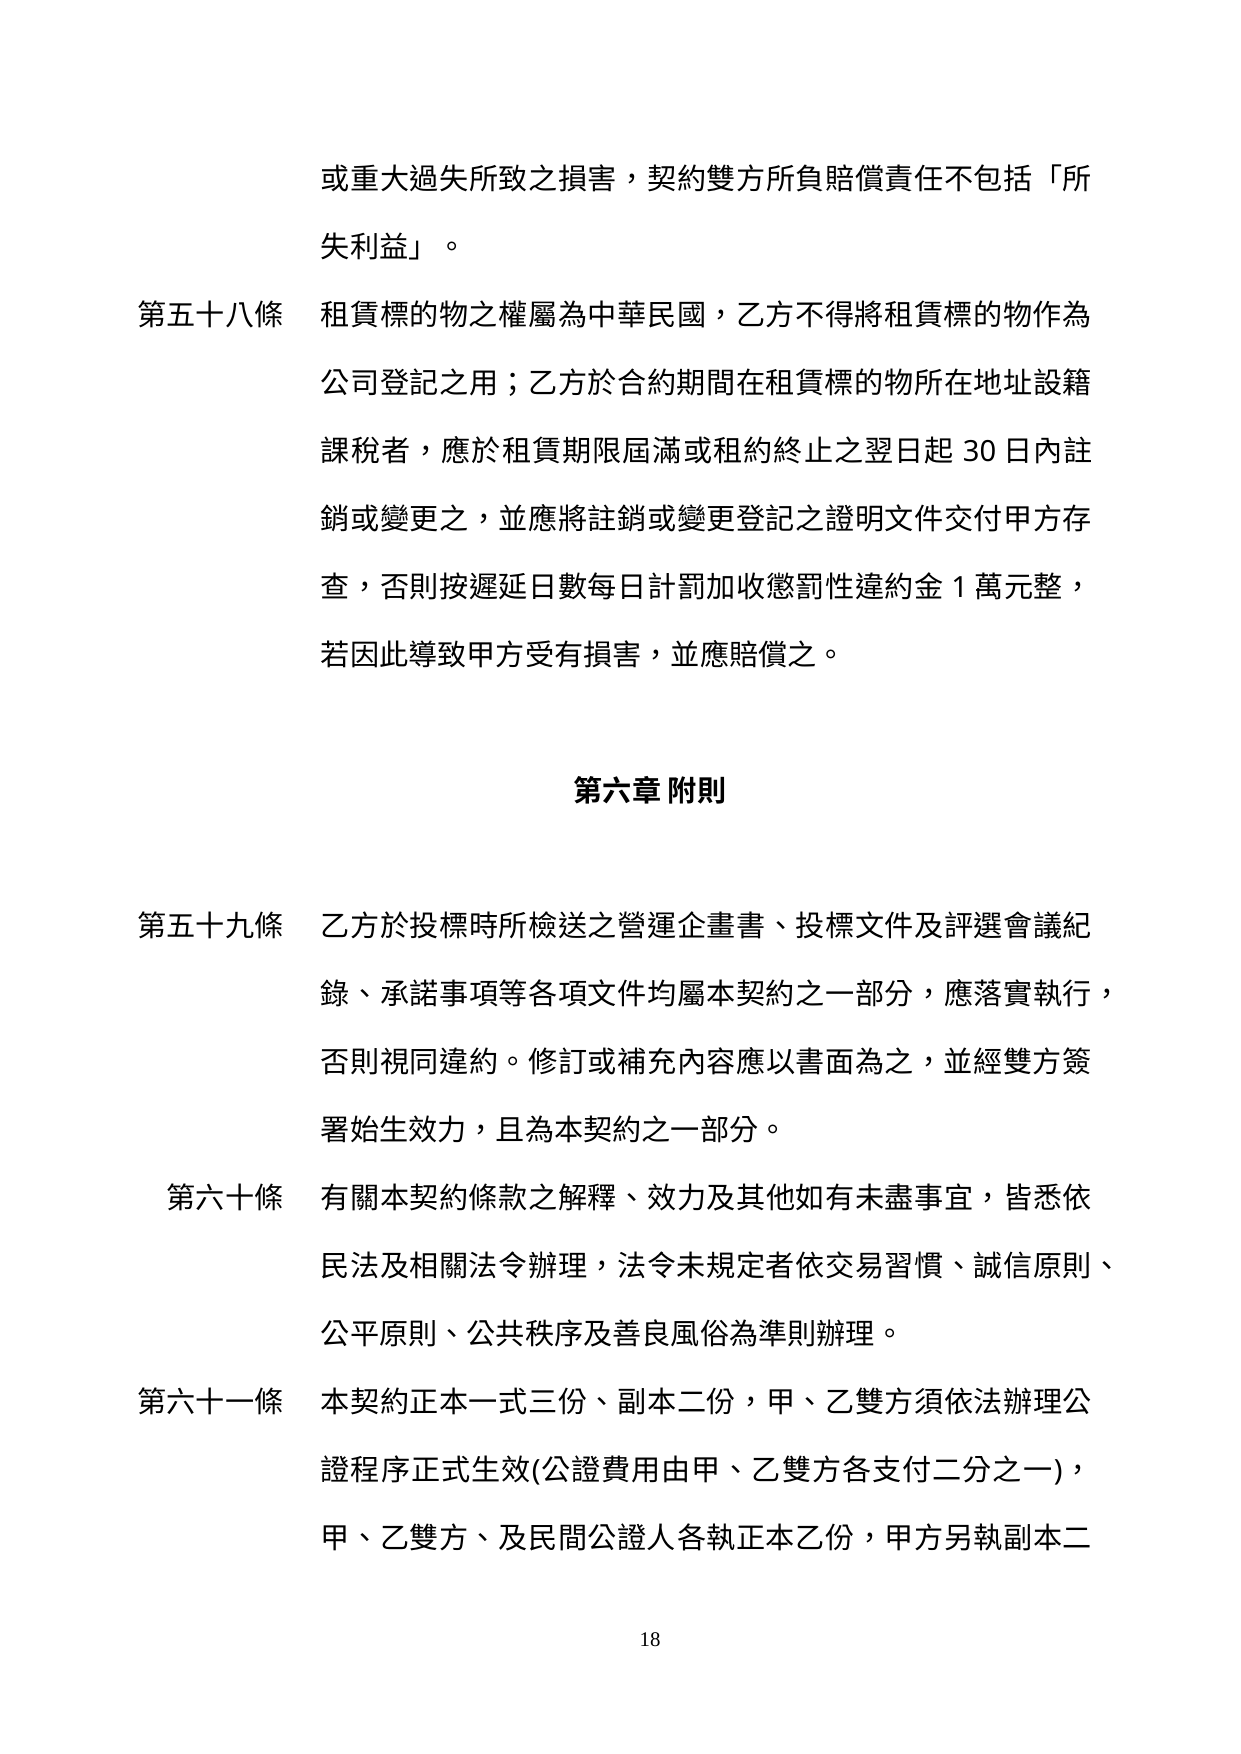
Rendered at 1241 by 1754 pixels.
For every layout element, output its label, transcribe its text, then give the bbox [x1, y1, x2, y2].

text 第六章 附則 [207, 754, 1093, 822]
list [283, 1366, 1093, 1569]
list 乙方於投標時所檢送之營運企畫書、投標文件及評選會議紀錄、承諾事項等各項文件均屬本契約之一部分，應落實執行，否則視同違約。修訂或補充內容應以書面為之，並經雙方簽署始生效力，且為本契約之一部分。 [283, 890, 1093, 1162]
list 有關本契約條款之解釋、效力及其他如有未盡事宜，皆悉依民法及相關法令辦理，法令未規定者依交易習慣、誠信原則、公平原則、公共秩序及善良風俗為準則辦理。 [283, 1162, 1093, 1366]
list 租賃標的物之權屬為中華民國，乙方不得將租賃標的物作為公司登記之用；乙方於合約期間在租賃標的物所在地址設籍課稅者，應於租賃期限屆滿或租約終止之翌日起30日內註銷或變更之，並應將註銷或變更登記之證明文件交付甲方存查，否則按遲延日數每日計罰加收懲罰性違約金1萬元整，若因此導致甲方受有損害，並應賠償之。 [283, 279, 1093, 686]
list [283, 143, 1093, 279]
